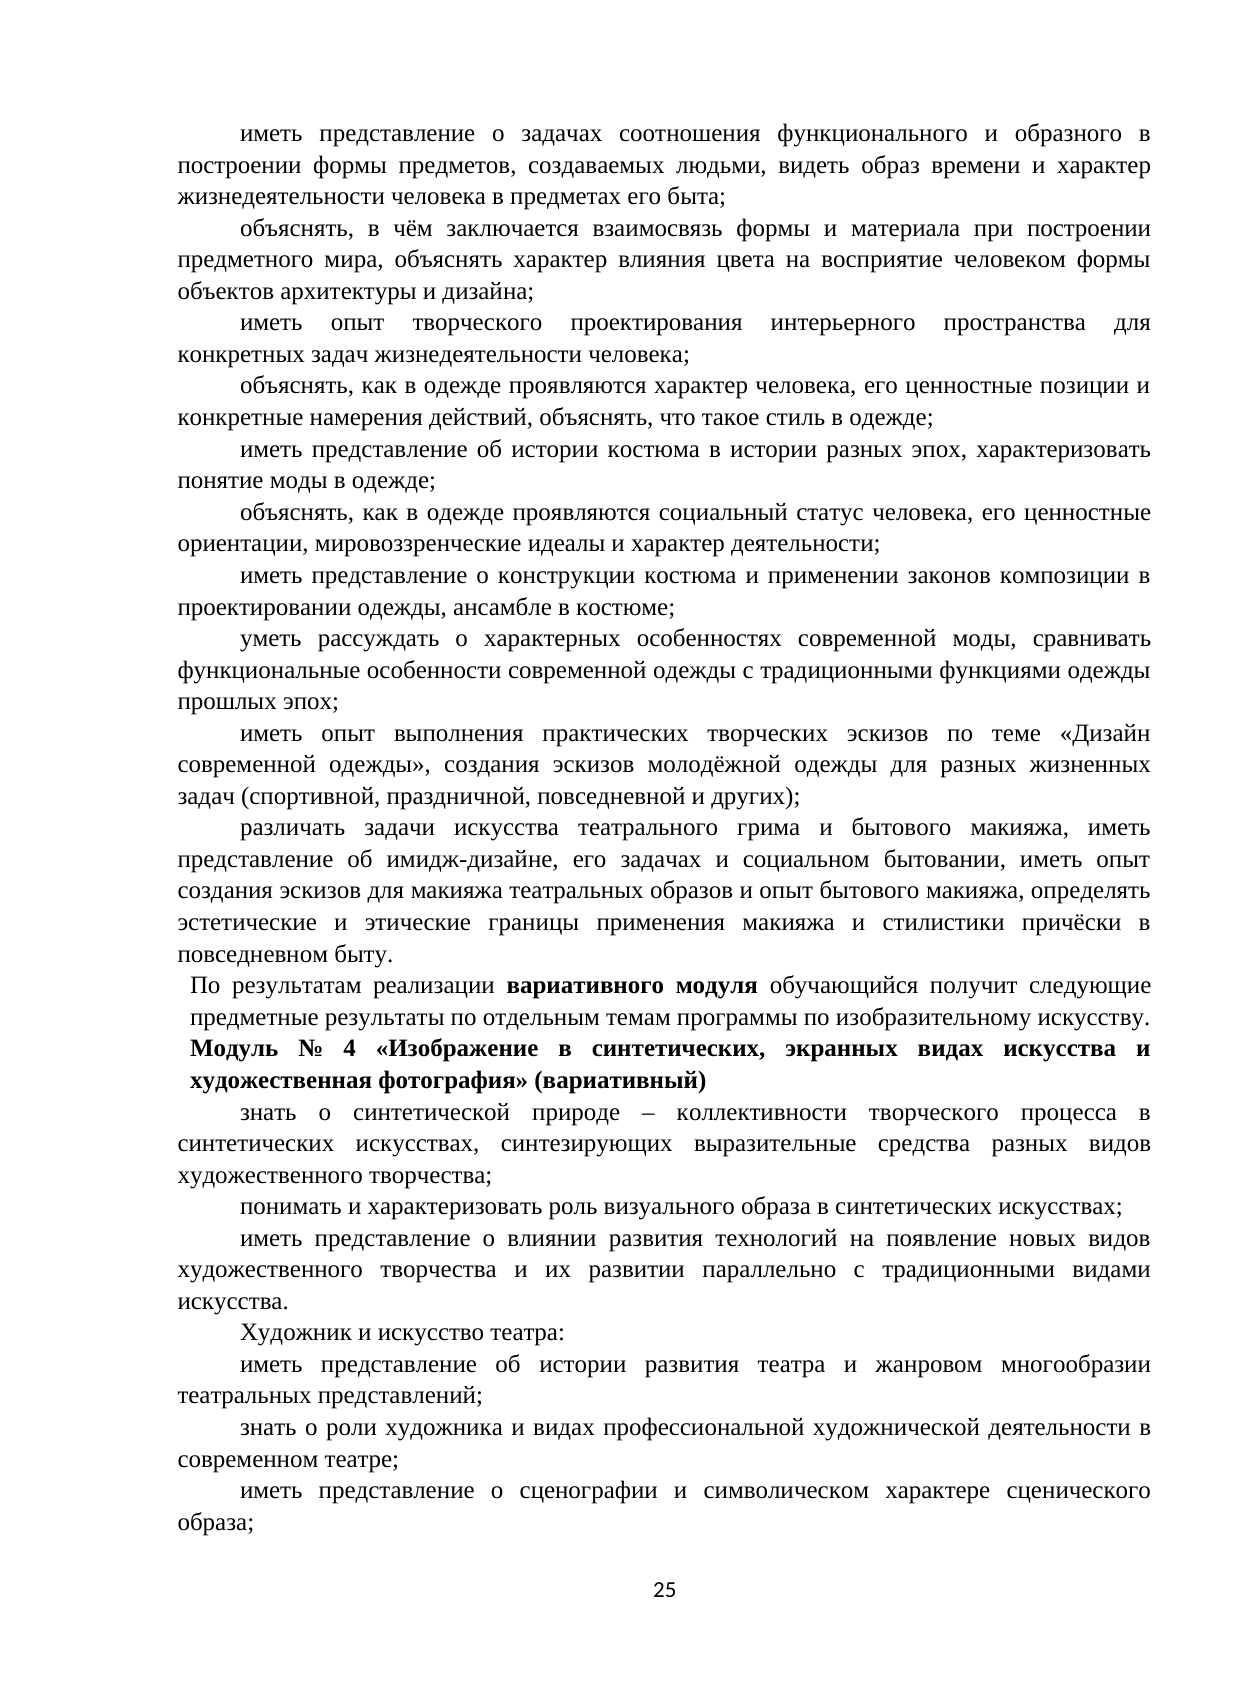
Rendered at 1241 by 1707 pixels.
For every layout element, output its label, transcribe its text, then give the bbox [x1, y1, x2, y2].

text понимать и характеризовать роль визуального образа в синтетических искусствах; [177, 1191, 1152, 1220]
text иметь представление об истории костюма в истории разных эпох, характеризовать понятие моды в одежде; [177, 434, 1152, 494]
text различать задачи искусства театрального грима и бытового макияжа, иметь представление об имидж-дизайне, его задачах и социальном бытовании, иметь опыт создания эскизов для макияжа театральных образов и опыт бытового макияжа, определять эстетические и этические границы применения макияжа и стилистики причёски в повседневном быту. [177, 812, 1152, 967]
text иметь представление о влиянии развития технологий на появление новых видов художественного творчества и их развитии параллельно с традиционными видами искусства. [177, 1223, 1152, 1315]
text иметь представление о сценографии и символическом характере сценического образа; [177, 1475, 1152, 1536]
text иметь опыт творческого проектирования интерьерного пространства для конкретных задач жизнедеятельности человека; [177, 307, 1152, 368]
text иметь представление о конструкции костюма и применении законов композиции в проектировании одежды, ансамбле в костюме; [177, 560, 1152, 620]
text объяснять, в чём заключается взаимосвязь формы и материала при построении предметного мира, объяснять характер влияния цвета на восприятие человеком формы объектов архитектуры и дизайна; [177, 213, 1152, 305]
text уметь рассуждать о характерных особенностях современной моды, сравнивать функциональные особенности современной одежды с традиционными функциями одежды прошлых эпох; [177, 623, 1152, 715]
text иметь представление о задачах соотношения функционального и образного в построении формы предметов, создаваемых людьми, видеть образ времени и характер жизнедеятельности человека в предметах его быта; [177, 118, 1152, 210]
text Модуль № 4 «Изображение в синтетических, экранных видах искусства и художественная фотография» (вариативный) [190, 1033, 1152, 1094]
text объяснять, как в одежде проявляются характер человека, его ценностные позиции и конкретные намерения действий, объяснять, что такое стиль в одежде; [177, 371, 1152, 431]
text знать о синтетической природе – коллективности творческого процесса в синтетических искусствах, синтезирующих выразительные средства разных видов художественного творчества; [177, 1097, 1152, 1188]
text иметь опыт выполнения практических творческих эскизов по теме «Дизайн современной одежды», создания эскизов молодёжной одежды для разных жизненных задач (спортивной, праздничной, повседневной и других); [177, 718, 1152, 810]
text По результатам реализации вариативного модуля обучающийся получит следующие предметные результаты по отдельным темам программы по изобразительному искусству. [190, 970, 1152, 1031]
text знать о роли художника и видах профессиональной художнической деятельности в современном театре; [177, 1412, 1152, 1472]
text иметь представление об истории развития театра и жанровом многообразии театральных представлений; [177, 1349, 1152, 1409]
text Художник и искусство театра: [177, 1317, 1152, 1346]
text объяснять, как в одежде проявляются социальный статус человека, его ценностные ориентации, мировоззренческие идеалы и характер деятельности; [177, 497, 1152, 557]
